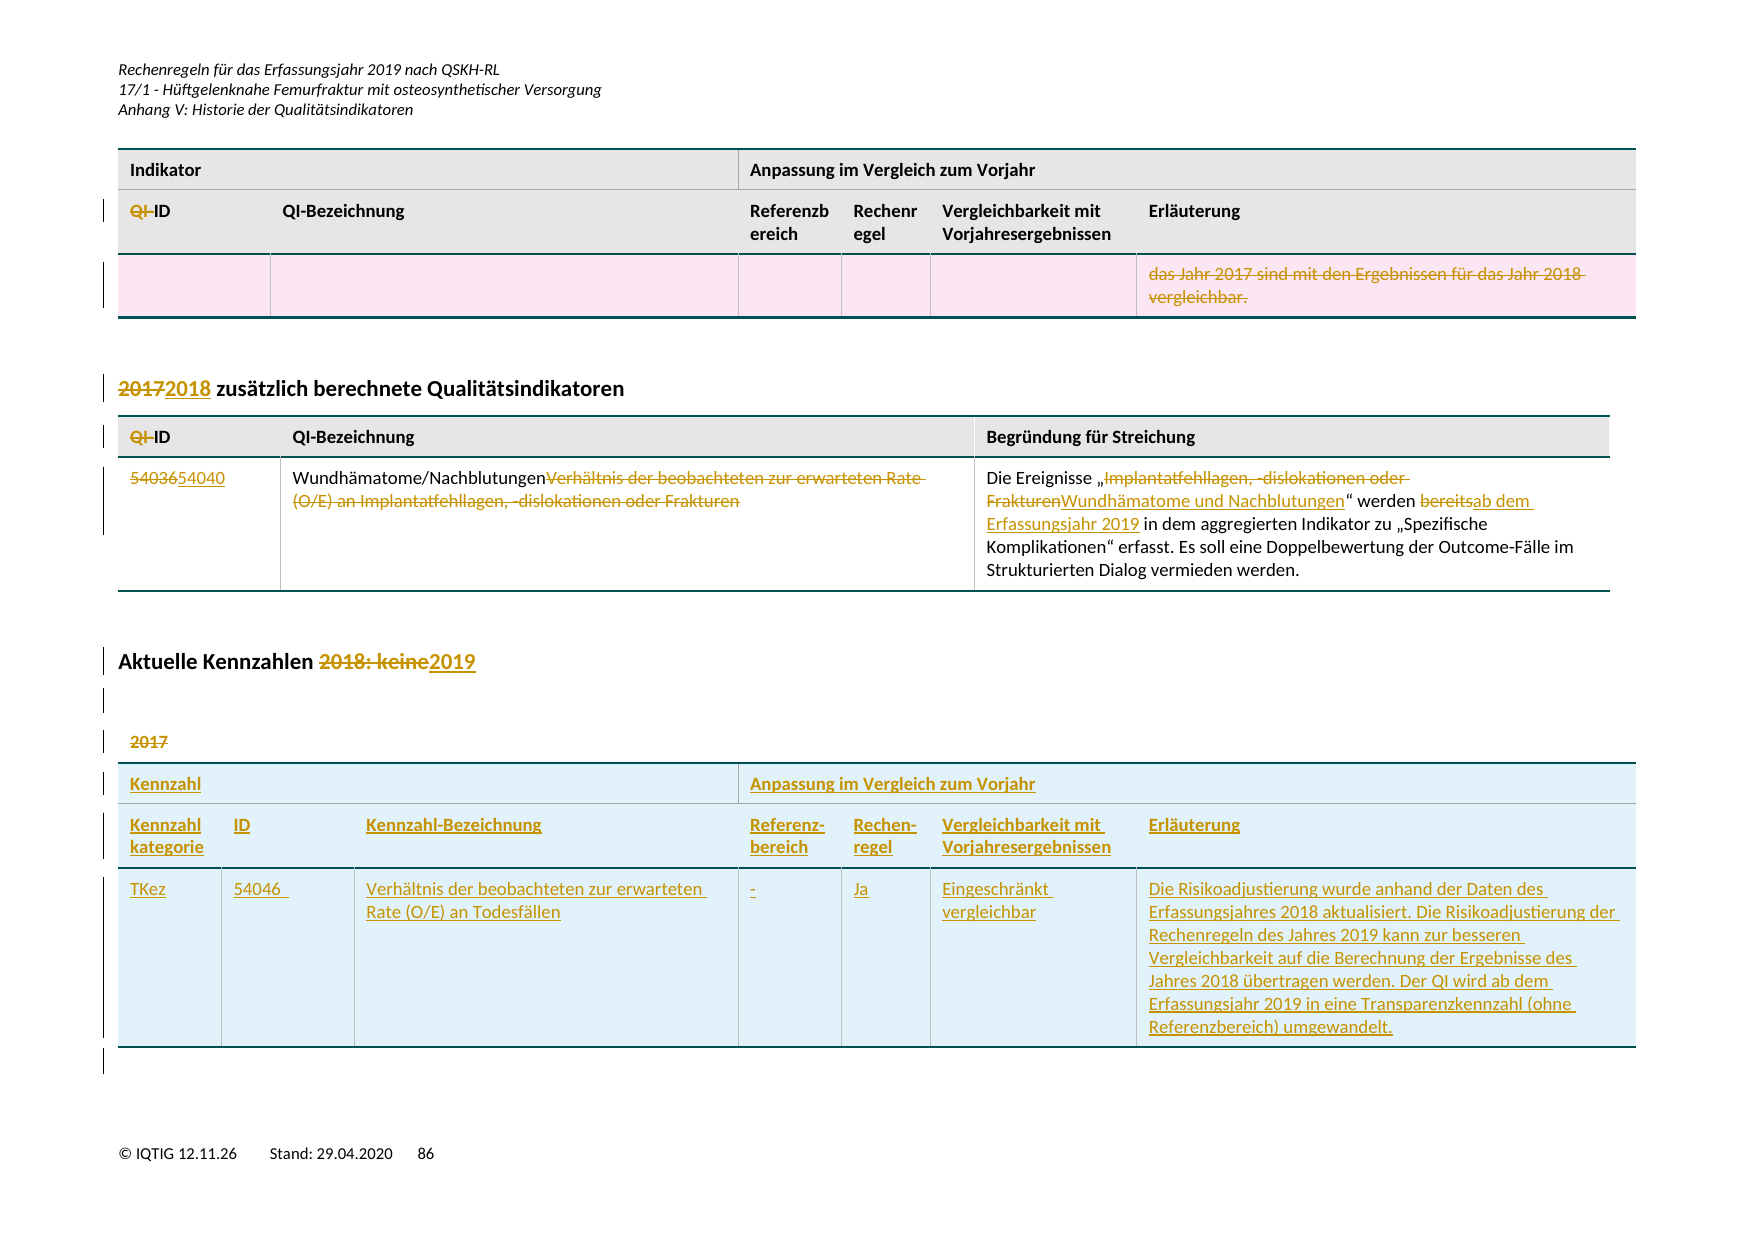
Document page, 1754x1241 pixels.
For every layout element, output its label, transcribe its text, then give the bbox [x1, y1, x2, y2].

table_cell Erläuterung [1137, 190, 1636, 253]
table_cell ID [118, 190, 271, 253]
table_cell Rechenregel [842, 190, 930, 253]
table_header Indikator [118, 150, 738, 189]
text Aktuelle Kennzahlen [118, 647, 1636, 675]
table_header ID [118, 417, 281, 456]
text zusätzlich berechnete Qualitätsindikatoren [118, 374, 1636, 402]
table_cell QI-Bezeichnung [271, 190, 738, 253]
table_header Anpassung im Vergleich zum Vorjahr [739, 150, 1636, 189]
table_cell [118, 458, 280, 589]
table_cell Die Ereignisse „“ werden in dem aggregierten Indikator zu „Spezifische Komplikationen“ erfasst. Es soll eine Doppelbewertung der Outcome-Fälle im Strukturierten Dialog vermieden werden. [975, 458, 1609, 589]
table_cell Referenzbereich [738, 190, 842, 253]
table_header QI-Bezeichnung [281, 417, 974, 456]
table_cell Vergleichbarkeit mit Vorjahresergebnissen [930, 190, 1137, 253]
table_header Begründung für Streichung [975, 417, 1609, 456]
table_cell Wundhämatome/Nachblutungen [281, 458, 974, 589]
